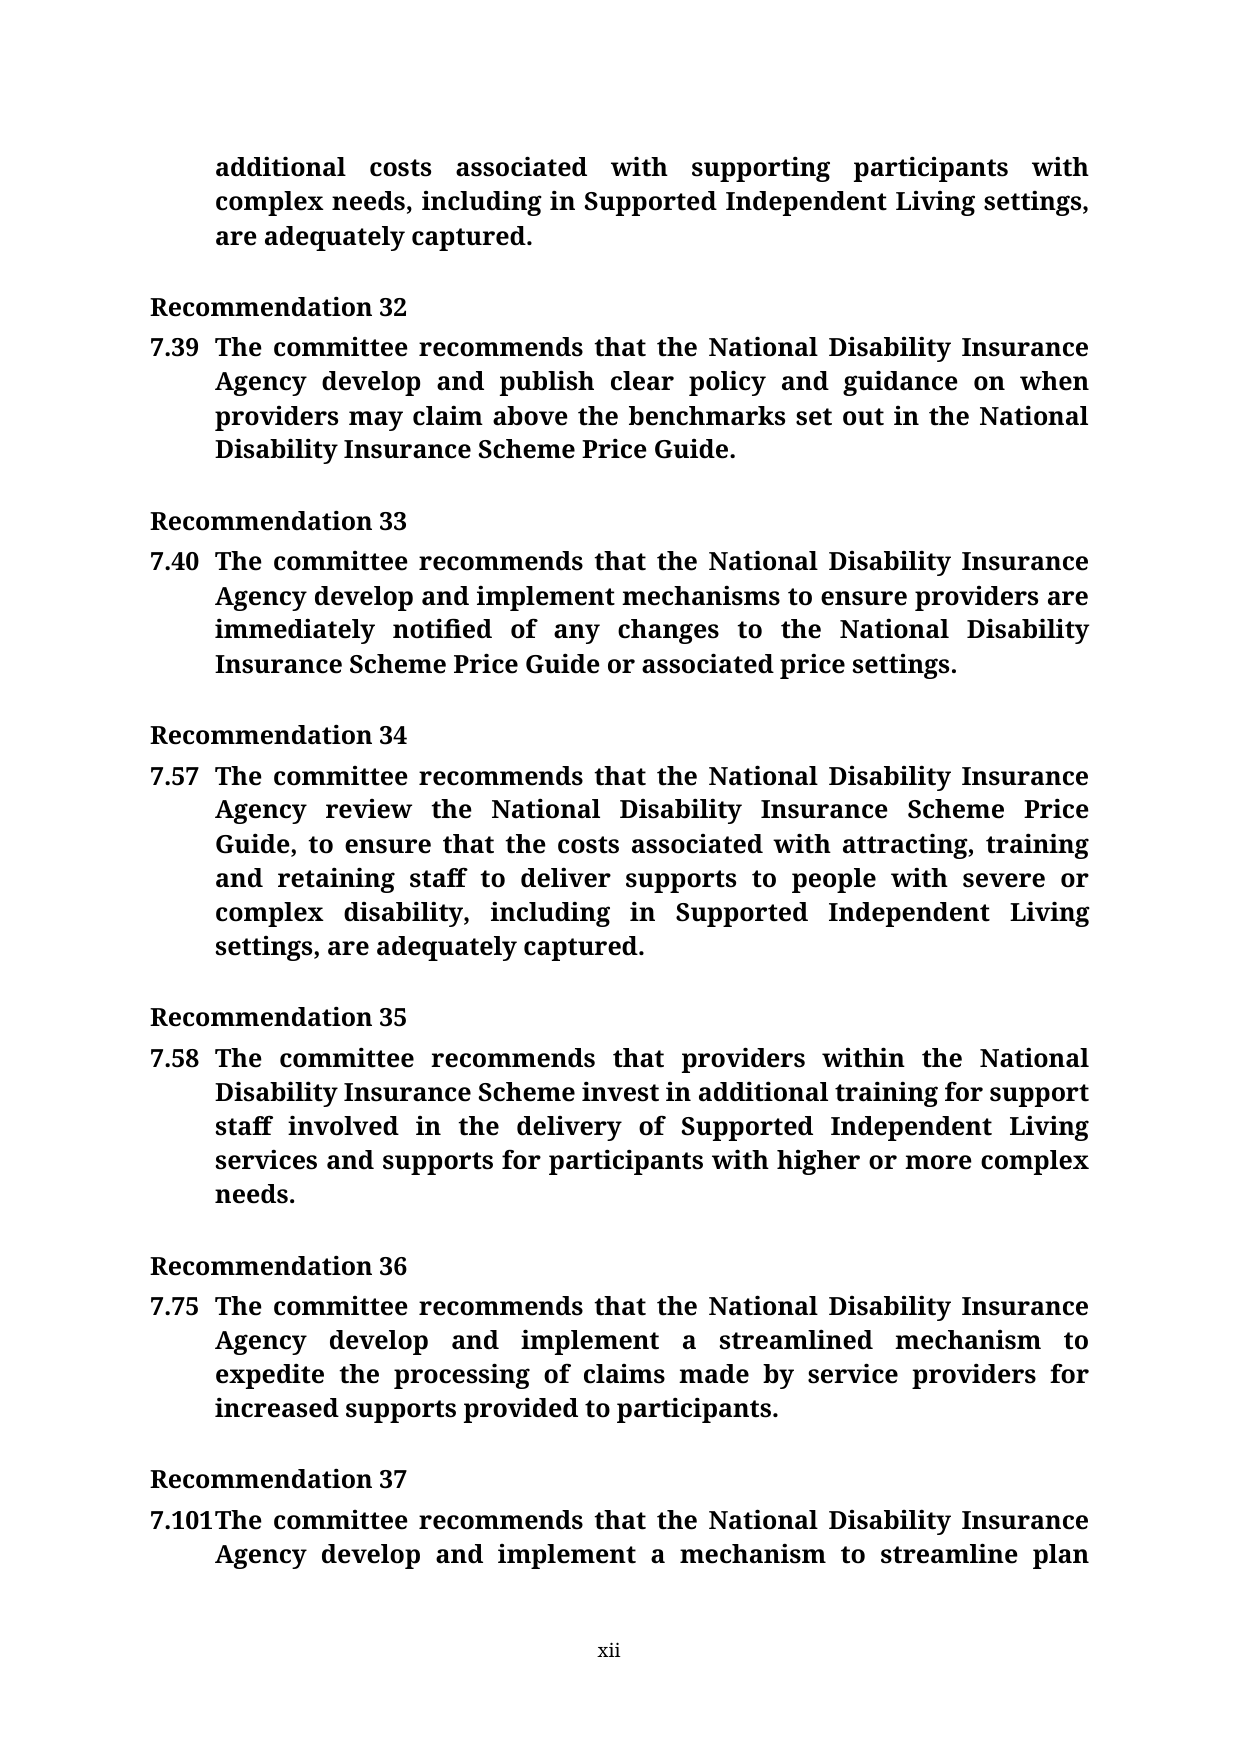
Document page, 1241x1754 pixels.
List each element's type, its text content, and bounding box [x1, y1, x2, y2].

subtitle Recommendation 36 [150, 1248, 1090, 1282]
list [150, 150, 1090, 252]
list 7.40 The committee recommends that the National Disability Insurance Agency develop and implement mechanisms to ensure providers are immediately notified of any changes to the National Disability Insurance Scheme Price Guide or associated price settings. [150, 544, 1090, 680]
subtitle Recommendation 32 [150, 290, 1090, 324]
list 7.57 The committee recommends that the National Disability Insurance Agency review the National Disability Insurance Scheme Price Guide, to ensure that the costs associated with attracting, training and retaining staff to deliver supports to people with severe or complex disability, including in Supported Independent Living settings, are adequately captured. [150, 758, 1090, 962]
subtitle Recommendation 35 [150, 1000, 1090, 1034]
list 7.39 The committee recommends that the National Disability Insurance Agency develop and publish clear policy and guidance on when providers may claim above the benchmarks set out in the National Disability Insurance Scheme Price Guide. [150, 330, 1090, 466]
list 7.58 The committee recommends that providers within the National Disability Insurance Scheme invest in additional training for support staff involved in the delivery of Supported Independent Living services and supports for participants with higher or more complex needs. [150, 1040, 1090, 1211]
subtitle Recommendation 33 [150, 504, 1090, 538]
subtitle Recommendation 37 [150, 1462, 1090, 1496]
subtitle Recommendation 34 [150, 718, 1090, 752]
list 7.75 The committee recommends that the National Disability Insurance Agency develop and implement a streamlined mechanism to expedite the processing of claims made by service providers for increased supports provided to participants. [150, 1288, 1090, 1425]
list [150, 1502, 1090, 1571]
